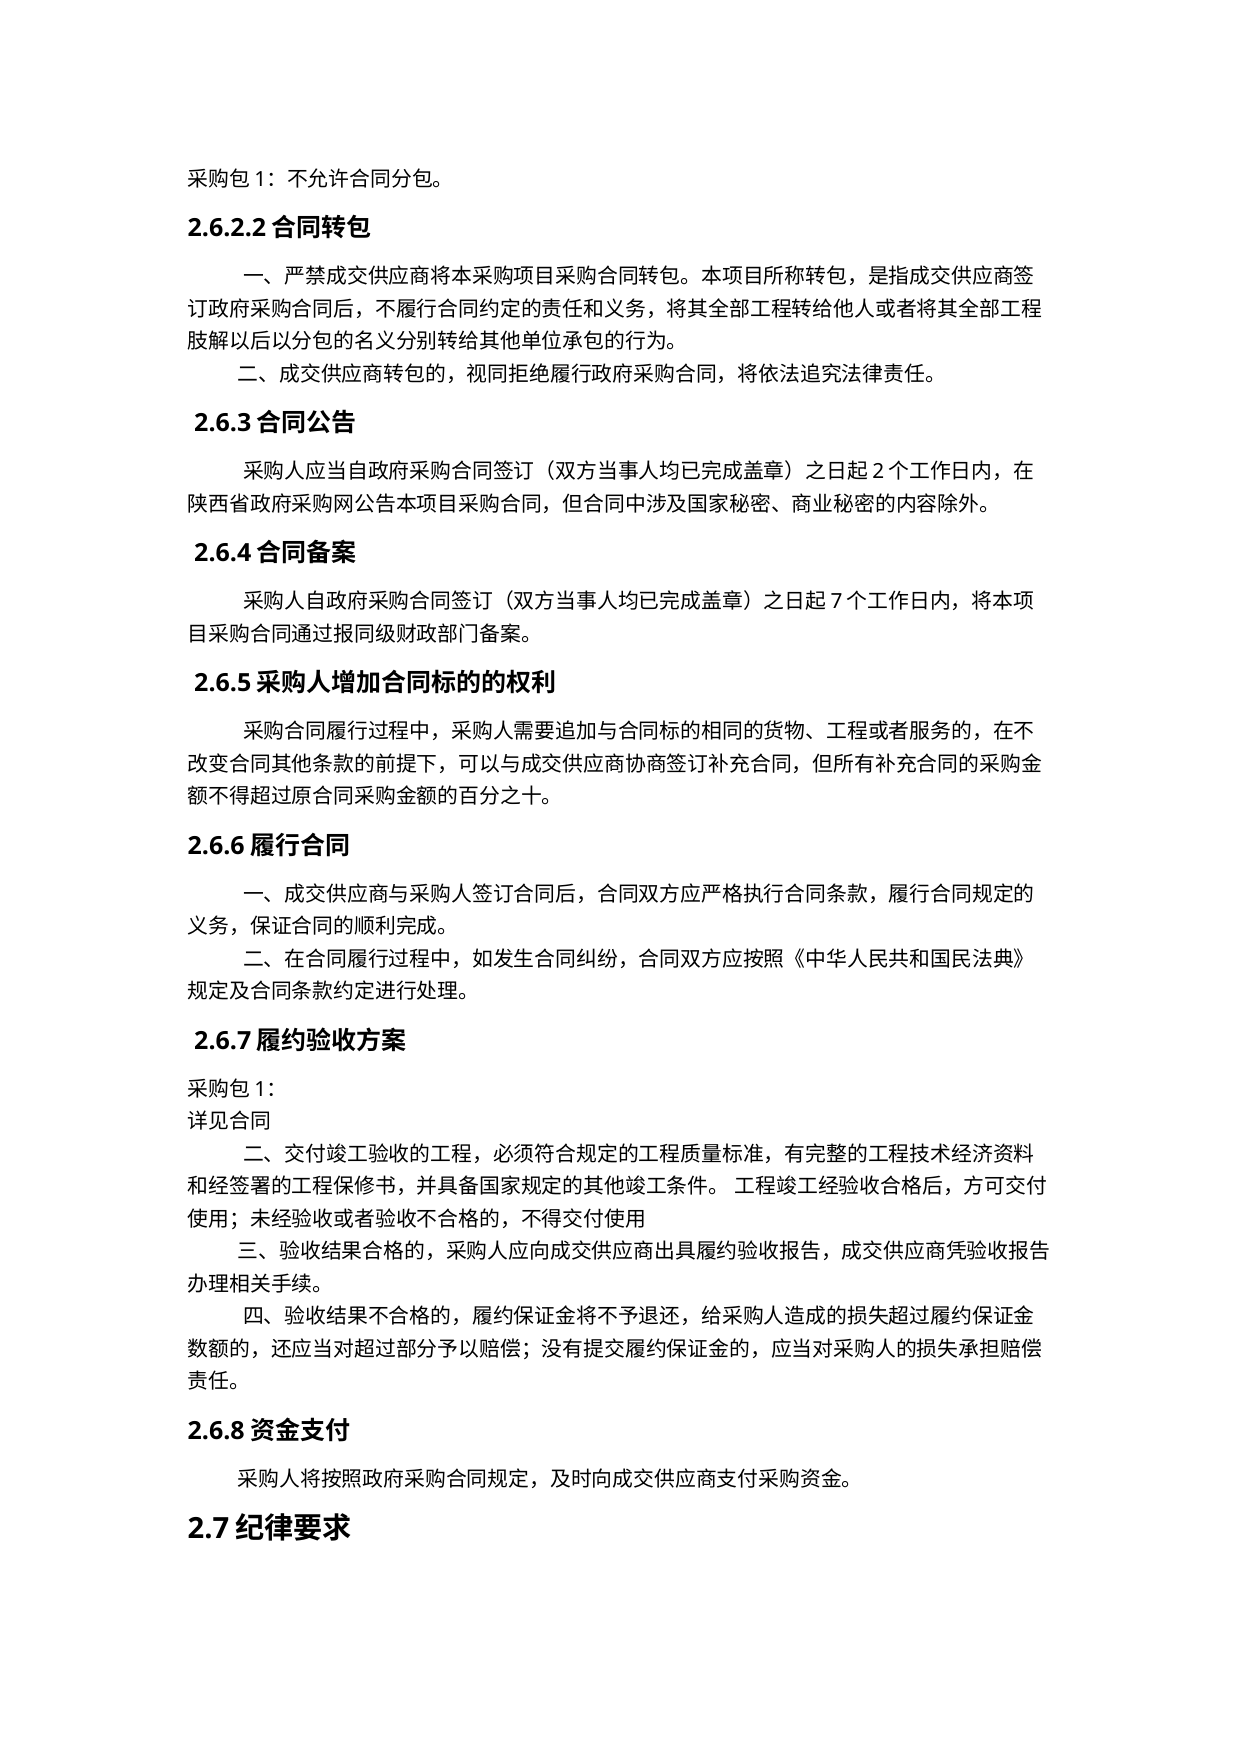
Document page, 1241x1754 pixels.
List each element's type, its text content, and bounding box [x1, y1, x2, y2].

text 采购人将按照政府采购合同规定，及时向成交供应商支付采购资金。 [187, 1462, 1053, 1494]
text 2.6.2.2合同转包 [187, 194, 1053, 259]
text 采购人自政府采购合同签订（双方当事人均已完成盖章）之日起7个工作日内，将本项目采购合同通过报同级财政部门备案。 [187, 584, 1053, 649]
text 二、交付竣工验收的工程，必须符合规定的工程质量标准，有完整的工程技术经济资料和经签署的工程保修书，并具备国家规定的其他竣工条件。 工程竣工经验收合格后，方可交付使用；未经验收或者验收不合格的，不得交付使用 [187, 1137, 1053, 1234]
text 2.6.7履约验收方案 [187, 1007, 1053, 1072]
text 一、严禁成交供应商将本采购项目采购合同转包。本项目所称转包，是指成交供应商签订政府采购合同后，不履行合同约定的责任和义务，将其全部工程转给他人或者将其全部工程肢解以后以分包的名义分别转给其他单位承包的行为。 [187, 259, 1053, 357]
text 详见合同 [187, 1104, 1053, 1137]
text 采购包1： [187, 1072, 1053, 1104]
text 2.6.4合同备案 [187, 519, 1053, 584]
text 2.6.6履行合同 [187, 812, 1053, 877]
text 四、验收结果不合格的，履约保证金将不予退还，给采购人造成的损失超过履约保证金数额的，还应当对超过部分予以赔偿；没有提交履约保证金的，应当对采购人的损失承担赔偿责任。 [187, 1299, 1053, 1397]
text 采购合同履行过程中，采购人需要追加与合同标的相同的货物、工程或者服务的，在不改变合同其他条款的前提下，可以与成交供应商协商签订补充合同，但所有补充合同的采购金额不得超过原合同采购金额的百分之十。 [187, 714, 1053, 812]
text 采购包1：不允许合同分包。 [187, 162, 1053, 194]
text 2.7纪律要求 [187, 1494, 1053, 1559]
text 2.6.3合同公告 [187, 389, 1053, 454]
text 2.6.5采购人增加合同标的的权利 [187, 649, 1053, 714]
text 2.6.8资金支付 [187, 1397, 1053, 1462]
text 采购人应当自政府采购合同签订（双方当事人均已完成盖章）之日起2个工作日内，在陕西省政府采购网公告本项目采购合同，但合同中涉及国家秘密、商业秘密的内容除外。 [187, 454, 1053, 519]
text 二、在合同履行过程中，如发生合同纠纷，合同双方应按照《中华人民共和国民法典》规定及合同条款约定进行处理。 [187, 942, 1053, 1007]
text 三、验收结果合格的，采购人应向成交供应商出具履约验收报告，成交供应商凭验收报告办理相关手续。 [187, 1234, 1053, 1299]
text 一、成交供应商与采购人签订合同后，合同双方应严格执行合同条款，履行合同规定的义务，保证合同的顺利完成。 [187, 877, 1053, 942]
text 二、成交供应商转包的，视同拒绝履行政府采购合同，将依法追究法律责任。 [187, 357, 1053, 389]
